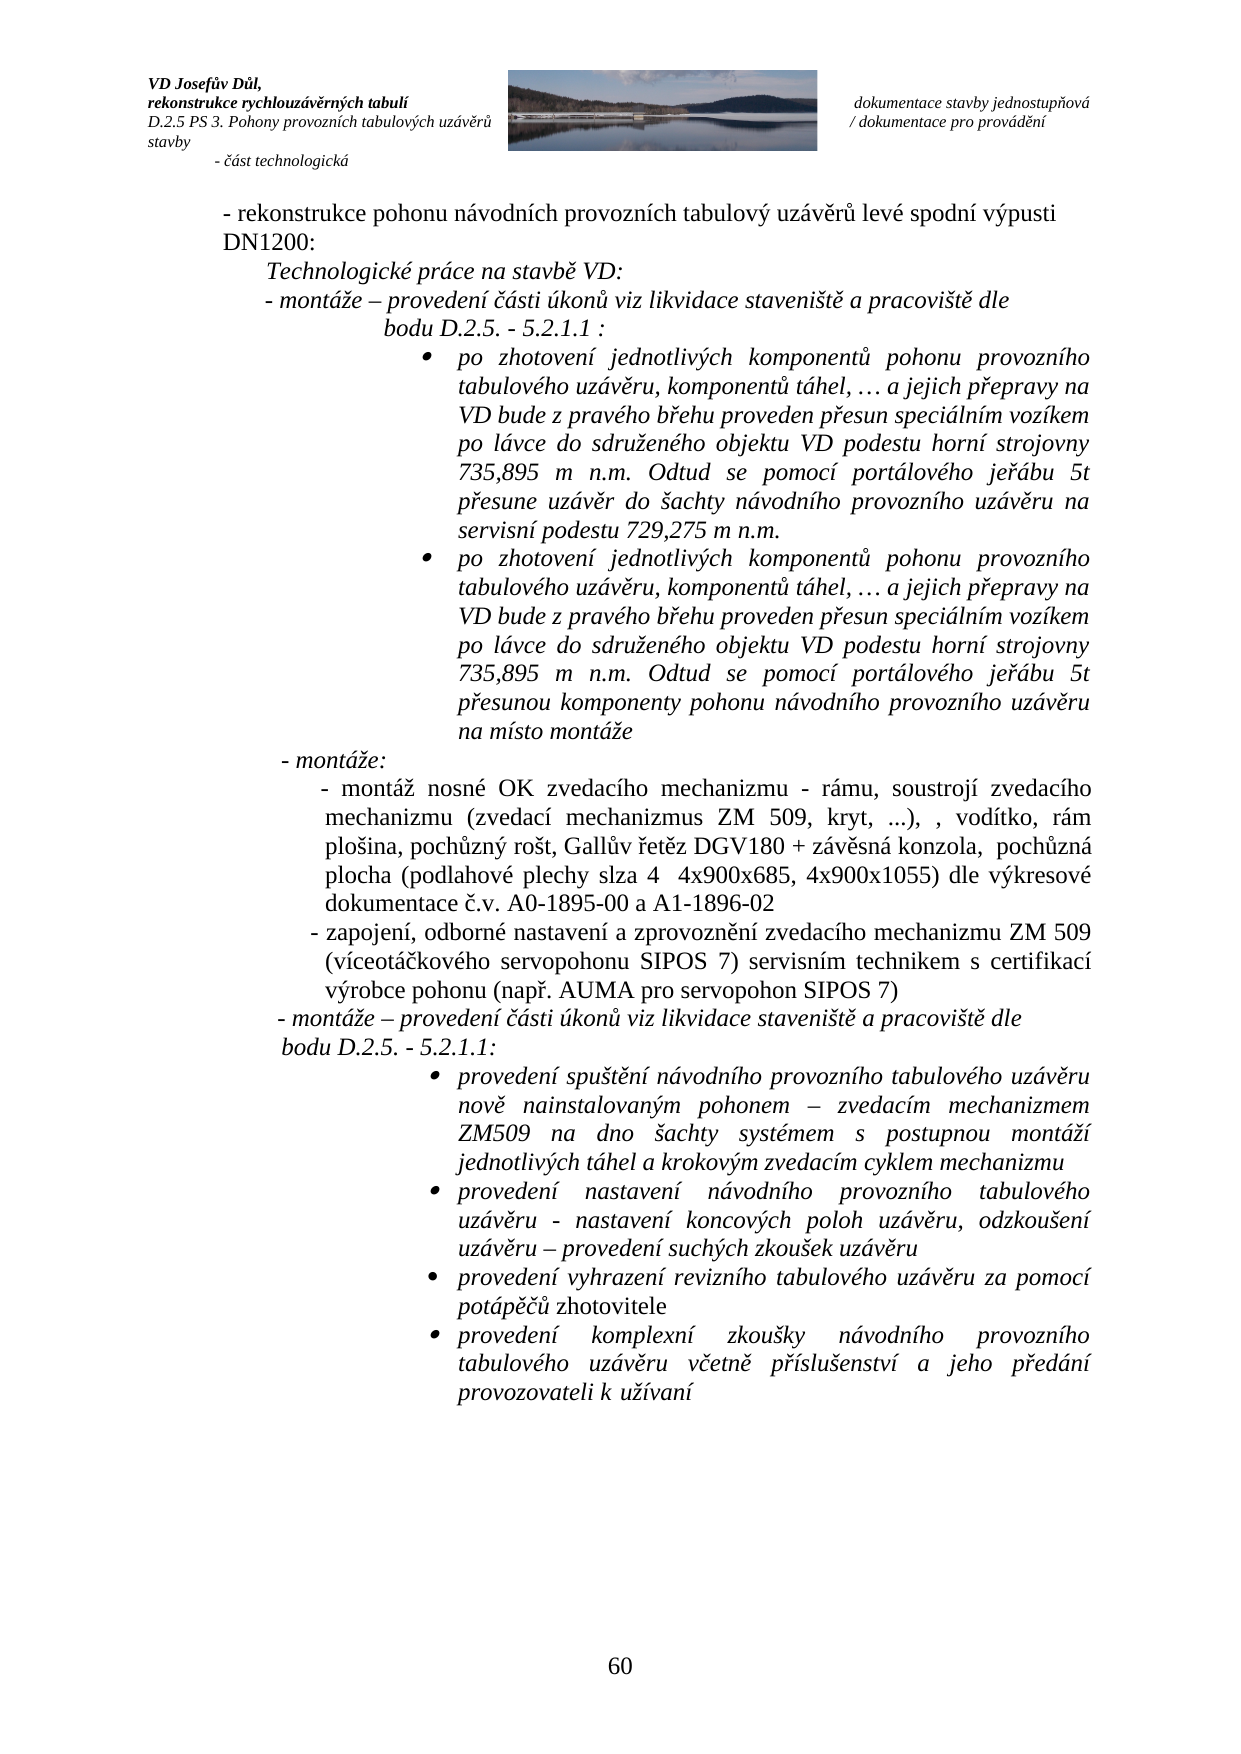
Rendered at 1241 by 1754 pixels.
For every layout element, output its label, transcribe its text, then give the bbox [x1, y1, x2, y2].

list - montáže – provedení části úkonů viz likvidace staveniště a pracoviště dle [192, 285, 1092, 313]
text - montáž nosné OK zvedacího mechanizmu - rámu, soustrojí zvedacího mechanizmu (zvedací mechanizmus ZM 509, kryt, ...), , vodítko, rám plošina, pochůzný rošt, Gallův řetěz DGV180 + závěsná konzola, pochůzná plocha (podlahové plechy slza 4 4x900x685, 4x900x1055) dle výkresové dokumentace č.v. A0-1895-00 a A1-1896-02 [295, 773, 1092, 917]
list bodu D.2.5. - 5.2.1.1 : [192, 313, 1092, 342]
list provedení spuštění návodního provozního tabulového uzávěru nově nainstalovaným pohonem – zvedacím mechanizmem ZM509 na dno šachty systémem s postupnou montáží jednotlivých táhel a krokovým zvedacím cyklem mechanizmu [428, 1061, 1092, 1176]
text - zapojení, odborné nastavení a zprovoznění zvedacího mechanizmu ZM 509 (víceotáčkového servopohonu SIPOS 7) servisním technikem s certifikací výrobce pohonu (např. AUMA pro servopohon SIPOS 7) [295, 917, 1092, 1003]
list - montáže – provedení části úkonů viz likvidace staveniště a pracoviště dle [192, 1003, 1092, 1032]
text - rekonstrukce pohonu návodních provozních tabulový uzávěrů levé spodní výpusti DN1200: [223, 198, 1092, 256]
list provedení vyhrazení revizního tabulového uzávěru za pomocí potápěčů zhotovitele [428, 1262, 1092, 1320]
list provedení nastavení návodního provozního tabulového uzávěru - nastavení koncových poloh uzávěru, odzkoušení uzávěru – provedení suchých zkoušek uzávěru [428, 1176, 1092, 1262]
list po zhotovení jednotlivých komponentů pohonu provozního tabulového uzávěru, komponentů táhel, … a jejich přepravy na VD bude z pravého břehu proveden přesun speciálním vozíkem po lávce do sdruženého objektu VD podestu horní strojovny 735,895 m n.m. Odtud se pomocí portálového jeřábu 5t přesune uzávěr do šachty návodního provozního uzávěru na servisní podestu 729,275 m n.m. [420, 342, 1092, 543]
text - montáže: [281, 745, 1092, 773]
text Technologické práce na stavbě VD: [266, 256, 1092, 285]
text bodu D.2.5. - 5.2.1.1: [162, 1032, 1092, 1061]
picture [508, 70, 818, 151]
list po zhotovení jednotlivých komponentů pohonu provozního tabulového uzávěru, komponentů táhel, … a jejich přepravy na VD bude z pravého břehu proveden přesun speciálním vozíkem po lávce do sdruženého objektu VD podestu horní strojovny 735,895 m n.m. Odtud se pomocí portálového jeřábu 5t přesunou komponenty pohonu návodního provozního uzávěru na místo montáže [420, 543, 1092, 745]
list provedení komplexní zkoušky návodního provozního tabulového uzávěru včetně příslušenství a jeho předání provozovateli k užívaní [428, 1320, 1092, 1406]
